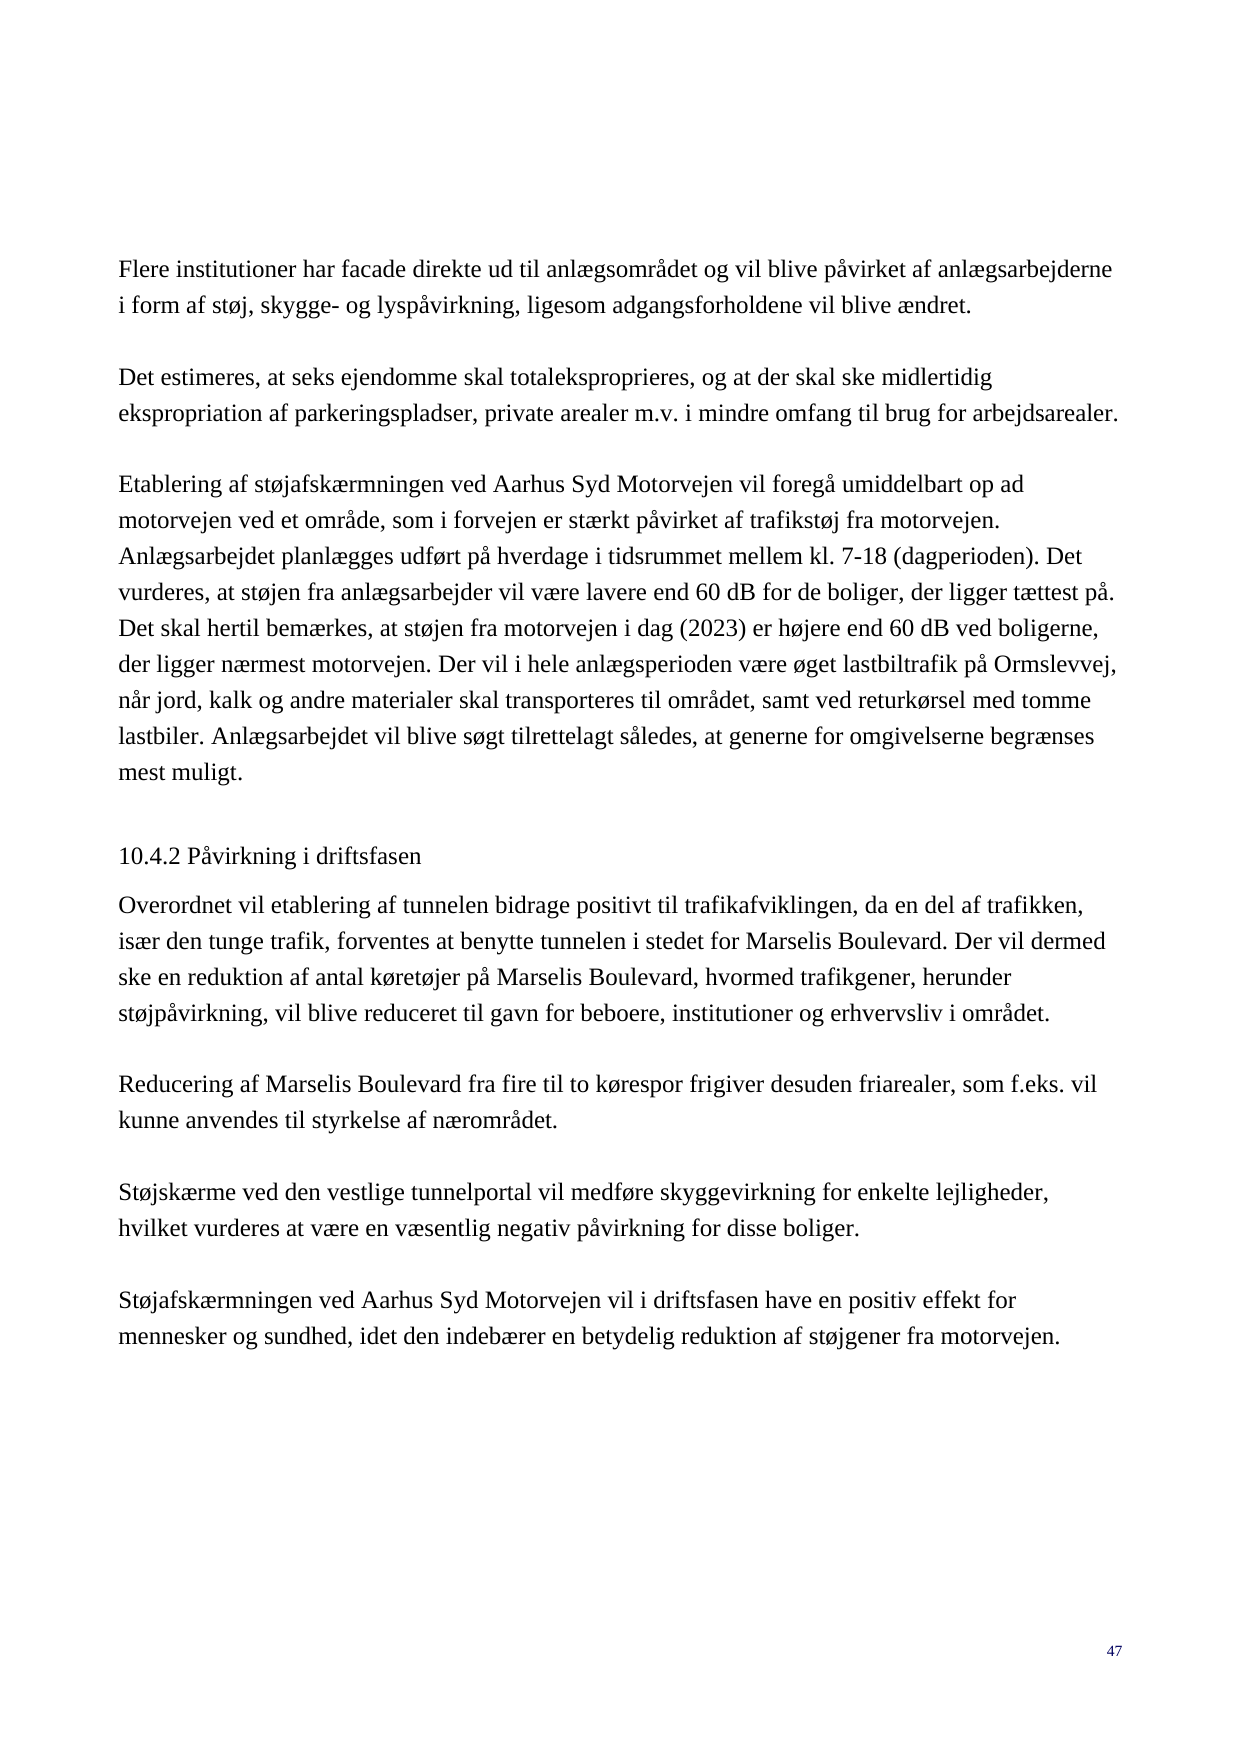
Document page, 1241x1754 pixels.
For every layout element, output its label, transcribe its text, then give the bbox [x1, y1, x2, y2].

text Støjskærme ved den vestlige tunnelportal vil medføre skyggevirkning for enkelte lejligheder, hvilket vurderes at være en væsentlig negativ påvirkning for disse boliger. [118, 1177, 1122, 1242]
text Flere institutioner har facade direkte ud til anlægsområdet og vil blive påvirket af anlægsarbejderne i form af støj, skygge- og lyspåvirkning, ligesom adgangsforholdene vil blive ændret. [118, 254, 1122, 319]
subtitle 10.4.2 Påvirkning i driftsfasen [118, 841, 1122, 870]
text Overordnet vil etablering af tunnelen bidrage positivt til trafikafviklingen, da en del af trafikken, især den tunge trafik, forventes at benytte tunnelen i stedet for Marselis Boulevard. Der vil dermed ske en reduktion af antal køretøjer på Marselis Boulevard, hvormed trafikgener, herunder støjpåvirkning, vil blive reduceret til gavn for beboere, institutioner og erhvervsliv i området. [118, 890, 1122, 1026]
text Reducering af Marselis Boulevard fra fire til to kørespor frigiver desuden friarealer, som f.eks. vil kunne anvendes til styrkelse af nærområdet. [118, 1069, 1122, 1134]
text Etablering af støjafskærmningen ved Aarhus Syd Motorvejen vil foregå umiddelbart op ad motorvejen ved et område, som i forvejen er stærkt påvirket af trafikstøj fra motorvejen. Anlægsarbejdet planlægges udført på hverdage i tidsrummet mellem kl. 7-18 (dagperioden). Det vurderes, at støjen fra anlægsarbejder vil være lavere end 60 dB for de boliger, der ligger tættest på. Det skal hertil bemærkes, at støjen fra motorvejen i dag (2023) er højere end 60 dB ved boligerne, der ligger nærmest motorvejen. Der vil i hele anlægsperioden være øget lastbiltrafik på Ormslevvej, når jord, kalk og andre materialer skal transporteres til området, samt ved returkørsel med tomme lastbiler. Anlægsarbejdet vil blive søgt tilrettelagt således, at generne for omgivelserne begrænses mest muligt. [118, 469, 1122, 786]
text Det estimeres, at seks ejendomme skal totaleksproprieres, og at der skal ske midlertidig ekspropriation af parkeringspladser, private arealer m.v. i mindre omfang til brug for arbejdsarealer. [118, 362, 1122, 426]
text Støjafskærmningen ved Aarhus Syd Motorvejen vil i driftsfasen have en positiv effekt for mennesker og sundhed, idet den indebærer en betydelig reduktion af støjgener fra motorvejen. [118, 1285, 1122, 1350]
